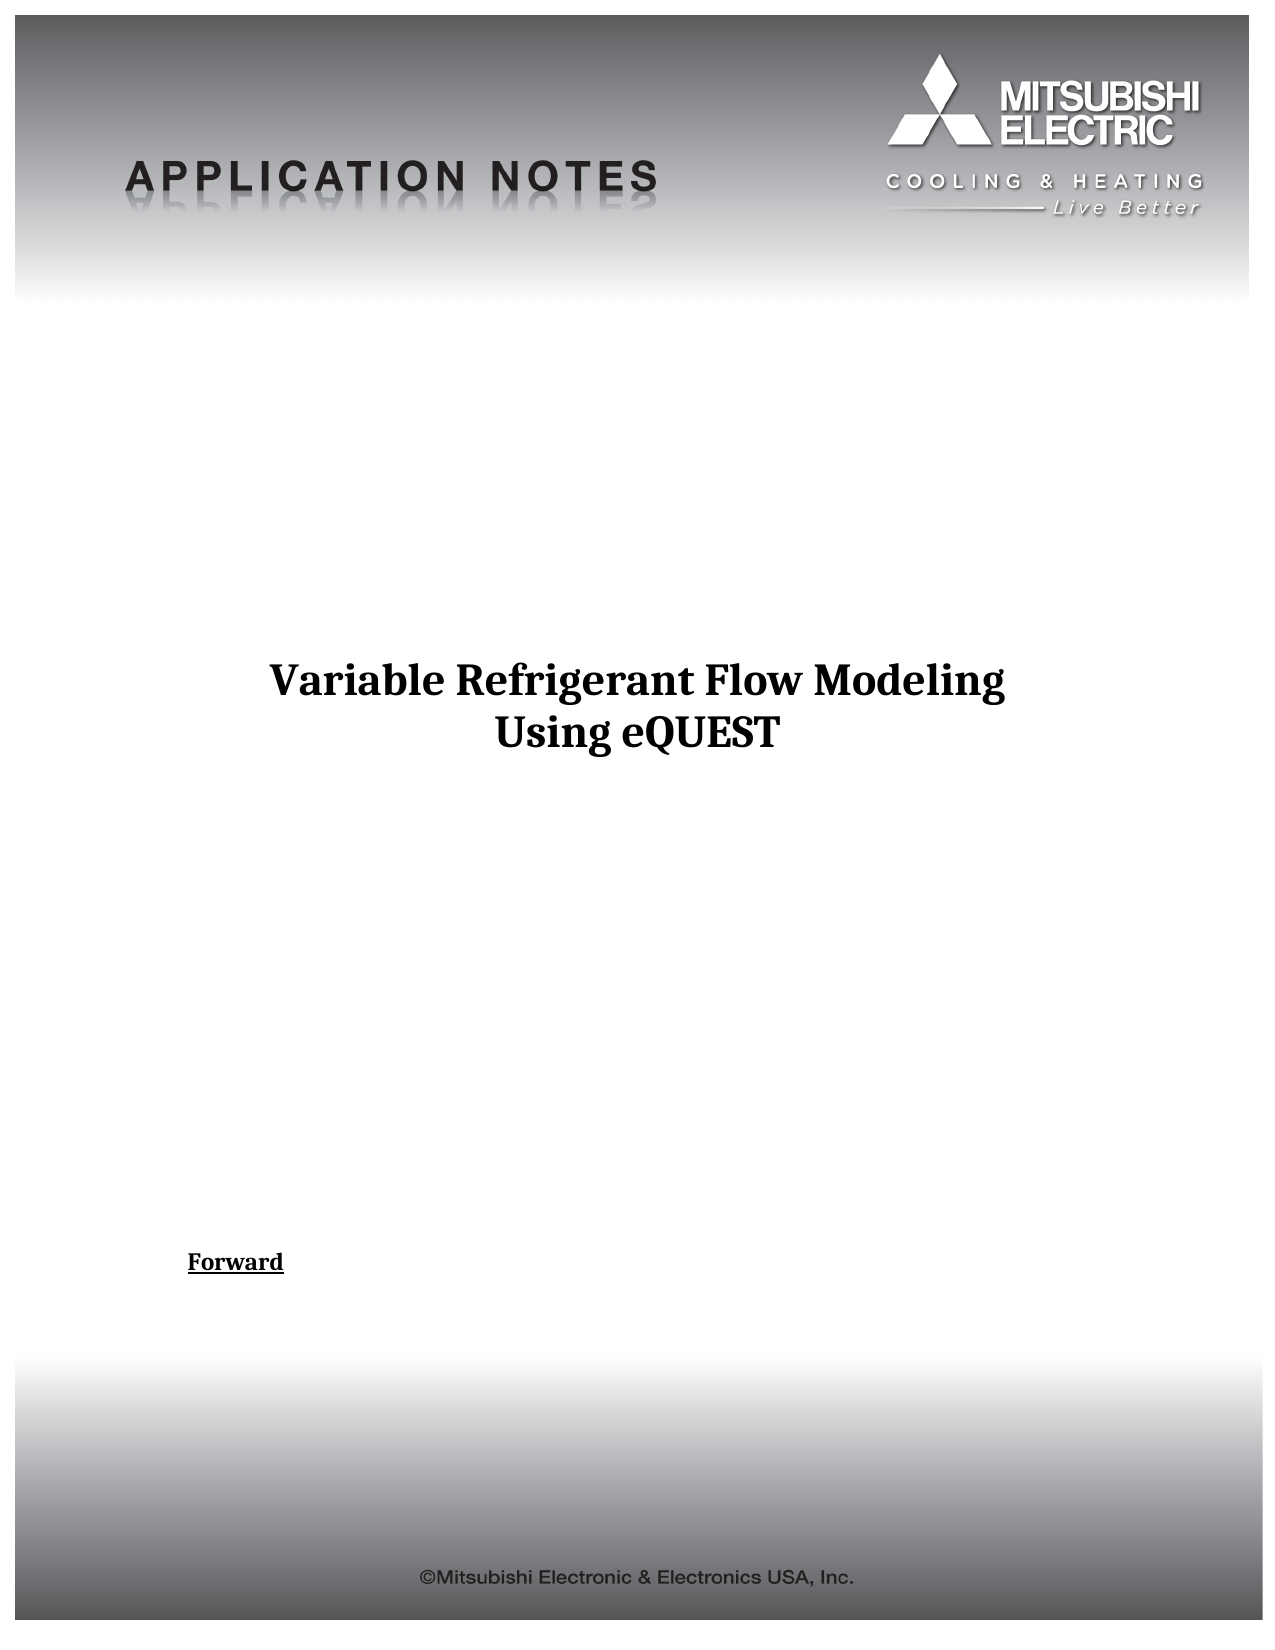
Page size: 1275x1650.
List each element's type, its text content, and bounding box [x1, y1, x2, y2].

picture [15, 15, 1249, 323]
text Variable Refrigerant Flow Modeling [187, 654, 1087, 706]
text Using eQUEST [187, 706, 1087, 759]
picture [15, 1312, 1263, 1620]
text Forward [187, 1248, 1087, 1277]
